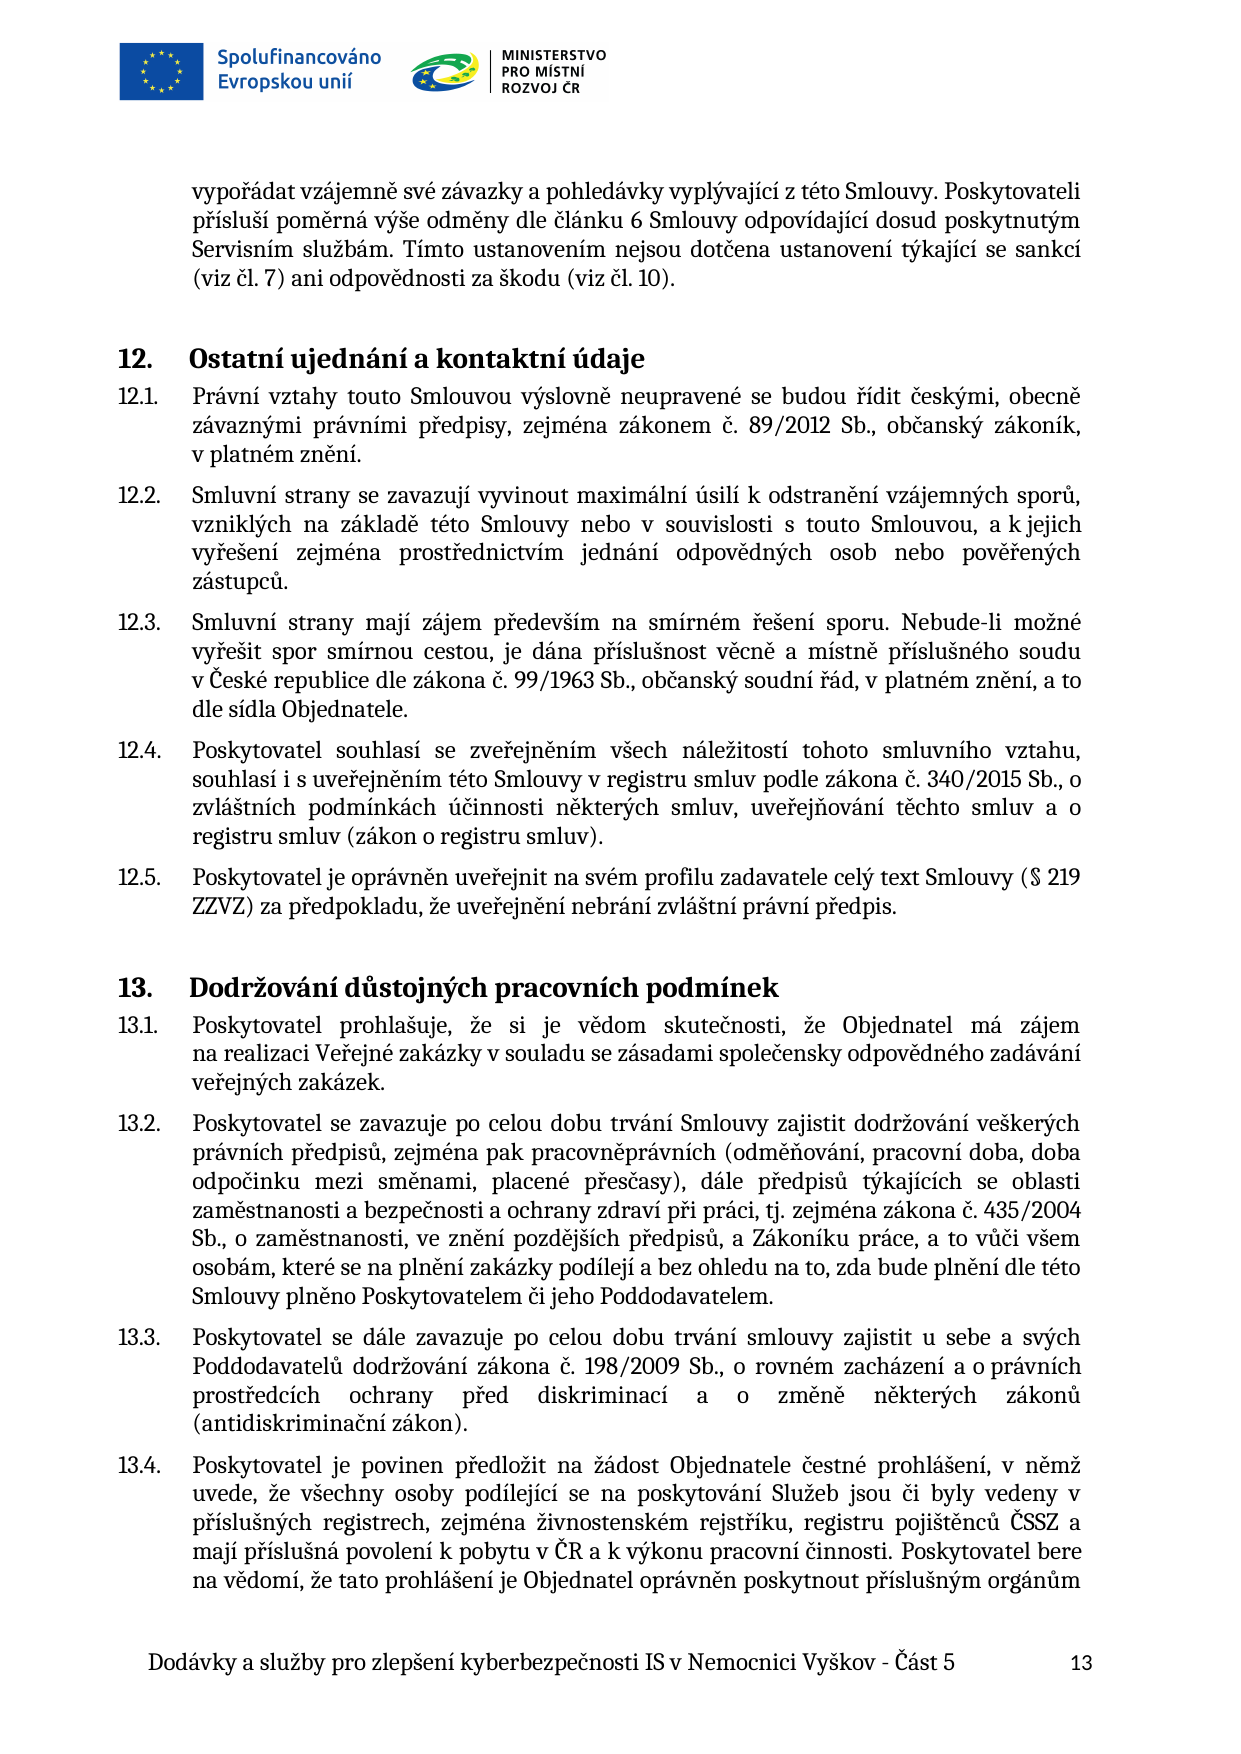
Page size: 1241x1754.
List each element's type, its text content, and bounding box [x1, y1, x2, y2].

subtitle Ostatní ujednání a kontaktní údaje [118, 342, 1092, 376]
list Smluvní strany mají zájem především na smírném řešení sporu. Nebude-li možné vyřešit spor smírnou cestou, je dána příslušnost věcně a místně příslušného soudu v České republice dle zákona č. 99/1963 Sb., občanský soudní řád, v platném znění, a to dle sídla Objednatele. [118, 608, 1082, 723]
subtitle Dodržování důstojných pracovních podmínek [118, 971, 1092, 1004]
list Smluvní strany se zavazují vyvinout maximální úsilí k odstranění vzájemných sporů, vzniklých na základě této Smlouvy nebo v souvislosti s touto Smlouvou, a k jejich vyřešení zejména prostřednictvím jednání odpovědných osob nebo pověřených zástupců. [118, 481, 1082, 596]
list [118, 177, 1082, 292]
list Právní vztahy touto Smlouvou výslovně neupravené se budou řídit českými, obecně závaznými právními předpisy, zejména zákonem č. 89/2012 Sb., občanský zákoník, v platném znění. [118, 382, 1082, 468]
list Poskytovatel se dále zavazuje po celou dobu trvání smlouvy zajistit u sebe a svých Poddodavatelů dodržování zákona č. 198/2009 Sb., o rovném zacházení a o právních prostředcích ochrany před diskriminací a o změně některých zákonů (antidiskriminační zákon). [118, 1323, 1082, 1438]
list Poskytovatel je oprávněn uveřejnit na svém profilu zadavatele celý text Smlouvy (§ 219 ZZVZ) za předpokladu, že uveřejnění nebrání zvláštní právní předpis. [118, 863, 1082, 921]
list Poskytovatel se zavazuje po celou dobu trvání Smlouvy zajistit dodržování veškerých právních předpisů, zejména pak pracovněprávních (odměňování, pracovní doba, doba odpočinku mezi směnami, placené přesčasy), dále předpisů týkajících se oblasti zaměstnanosti a bezpečnosti a ochrany zdraví při práci, tj. zejména zákona č. 435/2004 Sb., o zaměstnanosti, ve znění pozdějších předpisů, a Zákoníku práce, a to vůči všem osobám, které se na plnění zakázky podílejí a bez ohledu na to, zda bude plnění dle této Smlouvy plněno Poskytovatelem či jeho Poddodavatelem. [118, 1109, 1082, 1311]
picture [118, 42, 610, 102]
list Poskytovatel souhlasí se zveřejněním všech náležitostí tohoto smluvního vztahu, souhlasí i s uveřejněním této Smlouvy v registru smluv podle zákona č. 340/2015 Sb., o zvláštních podmínkách účinnosti některých smluv, uveřejňování těchto smluv a o registru smluv (zákon o registru smluv). [118, 736, 1082, 851]
list Poskytovatel prohlašuje, že si je vědom skutečnosti, že Objednatel má zájem na realizaci Veřejné zakázky v souladu se zásadami společensky odpovědného zadávání veřejných zakázek. [118, 1011, 1082, 1097]
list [118, 1451, 1082, 1594]
